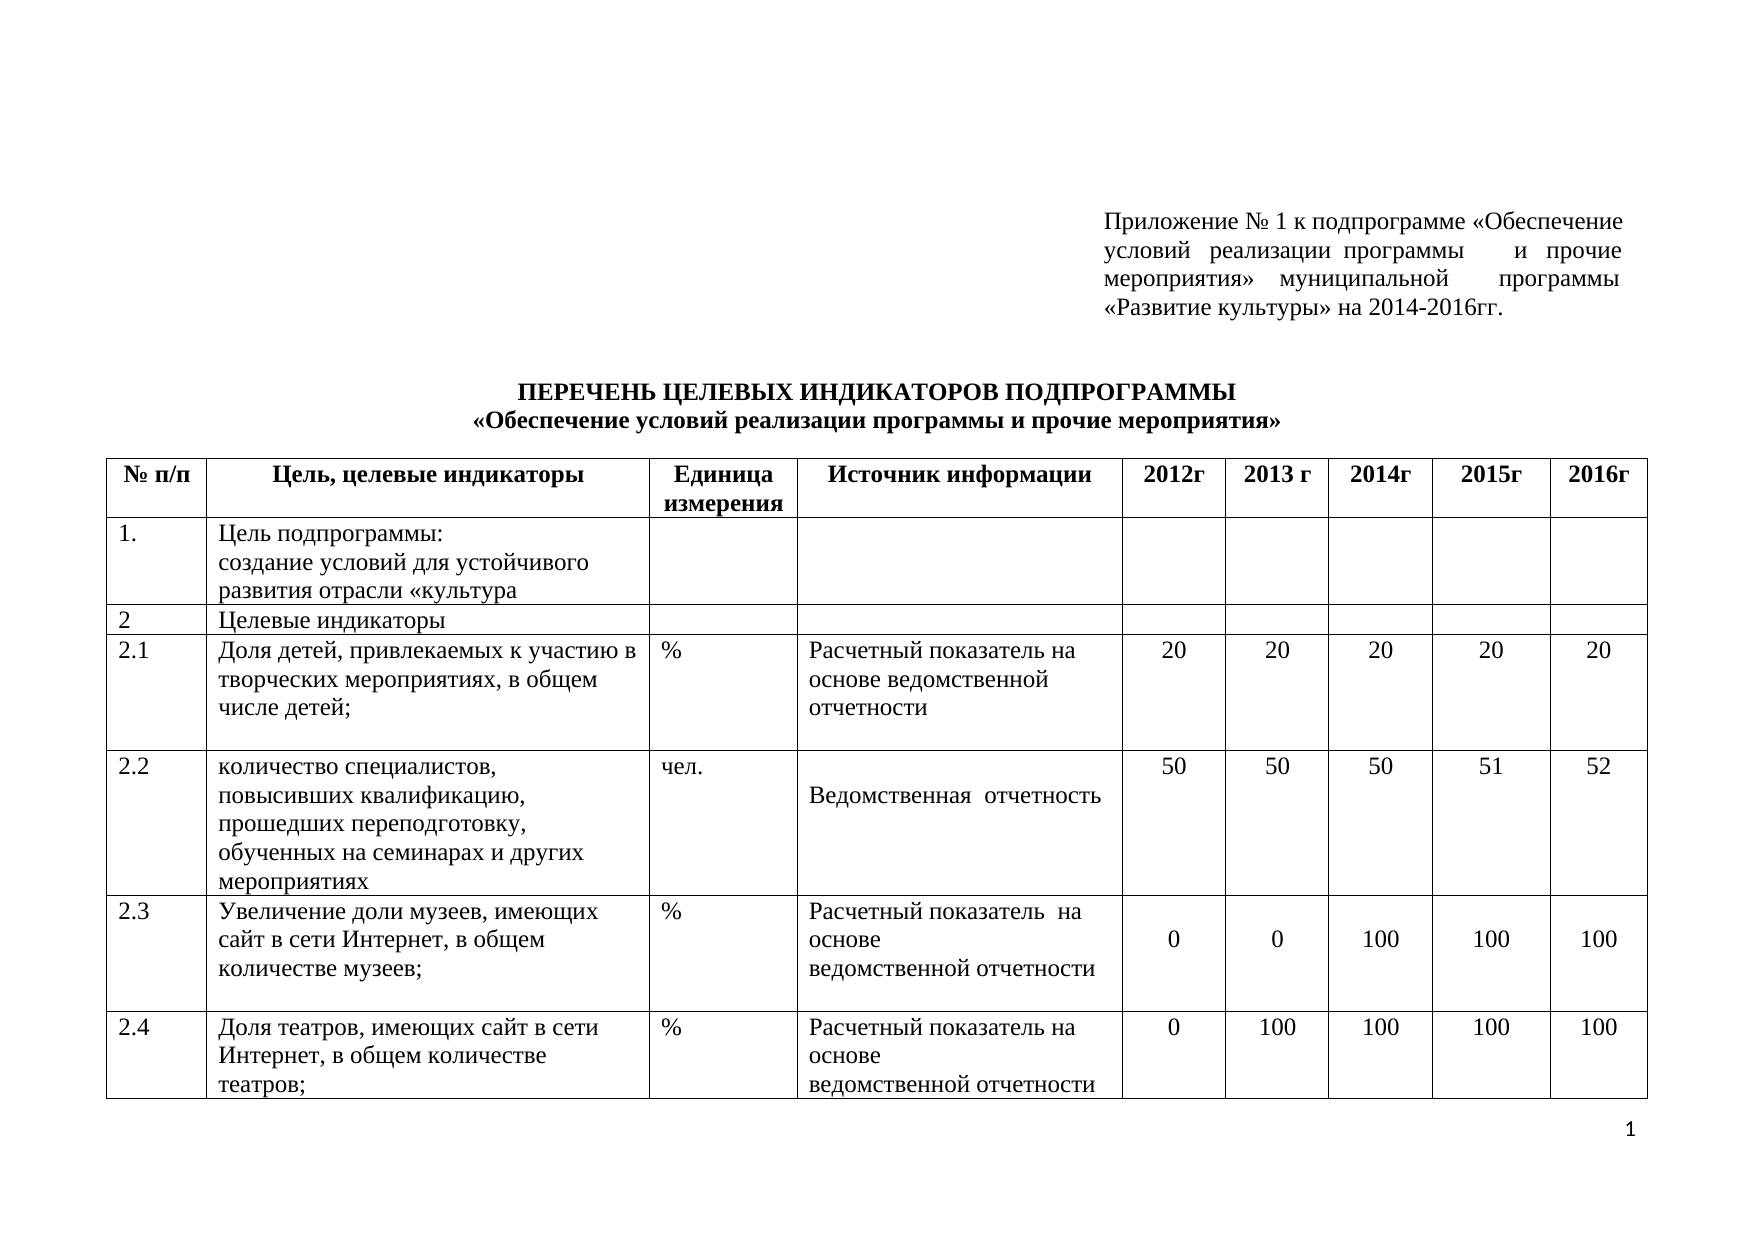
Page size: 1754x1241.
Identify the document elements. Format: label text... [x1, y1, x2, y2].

table_cell Расчетный показатель на основе ведомственной отчетности [798, 635, 1122, 750]
table_cell [1123, 518, 1225, 604]
table_cell [1329, 518, 1432, 604]
table_cell % [650, 635, 797, 750]
table_cell 50 [1226, 751, 1328, 895]
table_cell [1551, 605, 1647, 634]
table_header Цель, целевые индикаторы [207, 459, 649, 517]
table_header № п/п [107, 459, 206, 517]
table_cell 2 [107, 605, 206, 634]
table_header Единица измерения [650, 459, 797, 517]
text мероприятия» муниципальной программы [118, 263, 1636, 292]
table_cell [1329, 605, 1432, 634]
table_cell 0 [1123, 896, 1225, 1011]
table_cell Ведомственная отчетность [798, 751, 1122, 895]
table_header 2014г [1329, 459, 1432, 517]
table_cell 100 [1329, 896, 1432, 1011]
table_cell чел. [650, 751, 797, 895]
table_header 2015г [1433, 459, 1550, 517]
table_cell количество специалистов, повысивших квалификацию, прошедших переподготовку, обученных на семинарах и других мероприятиях [207, 751, 649, 895]
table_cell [798, 896, 1122, 1011]
table_cell 100 [1433, 1012, 1550, 1098]
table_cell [798, 1012, 1122, 1098]
table_cell 20 [1329, 635, 1432, 750]
table_cell 0 [1123, 1012, 1225, 1098]
table_cell 2.1 [107, 635, 206, 750]
table_cell 100 [1551, 1012, 1647, 1098]
table_cell 2.4 [107, 1012, 206, 1098]
table_cell [1433, 605, 1550, 634]
table_cell 2.2 [107, 751, 206, 895]
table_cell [207, 1012, 649, 1098]
table_cell [798, 605, 1122, 634]
table_cell 20 [1433, 635, 1550, 750]
table_cell 20 [1226, 635, 1328, 750]
table_cell [1226, 518, 1328, 604]
table_cell [1433, 518, 1550, 604]
table_header 2016г [1551, 459, 1647, 517]
table_cell 1. [107, 518, 206, 604]
table_cell % [650, 1012, 797, 1098]
table_cell % [650, 896, 797, 1011]
table_cell 20 [1551, 635, 1647, 750]
table_cell 20 [1123, 635, 1225, 750]
table_cell 100 [1226, 1012, 1328, 1098]
table_header Источник информации [798, 459, 1122, 517]
table_cell [1123, 605, 1225, 634]
table_header [1226, 459, 1328, 517]
table_cell Увеличение доли музеев, имеющих сайт в сети Интернет, в общем количестве музеев; [207, 896, 649, 1011]
text Приложение № 1 к подпрограмме «Обеспечение [118, 206, 1636, 235]
table_cell Целевые индикаторы [207, 605, 649, 634]
table_cell [1226, 605, 1328, 634]
table_cell [650, 518, 797, 604]
table_cell 50 [1123, 751, 1225, 895]
table_cell Доля детей, привлекаемых к участию в творческих мероприятиях, в общем числе детей; [207, 635, 649, 750]
table_cell 50 [1329, 751, 1432, 895]
table_cell 52 [1551, 751, 1647, 895]
table_header 2012г [1123, 459, 1225, 517]
text «Развитие культуры» на 2014-2016гг. [118, 292, 1636, 321]
text условий реализации программы и прочие [118, 235, 1636, 263]
table_cell 100 [1329, 1012, 1432, 1098]
table_cell 100 [1551, 896, 1647, 1011]
table_cell 2.3 [107, 896, 206, 1011]
table_cell [798, 518, 1122, 604]
table_cell 51 [1433, 751, 1550, 895]
text «Обеспечение условий реализации программы и прочие мероприятия» [118, 406, 1636, 434]
table_cell Цель подпрограммы: создание условий для устойчивого развития отрасли «культура [207, 518, 649, 604]
table_cell [1551, 518, 1647, 604]
table_cell [650, 605, 797, 634]
text ПЕРЕЧЕНЬ ЦЕЛЕВЫХ ИНДИКАТОРОВ ПОДПРОГРАММЫ [118, 377, 1636, 406]
table_cell 100 [1433, 896, 1550, 1011]
table_cell 0 [1226, 896, 1328, 1011]
